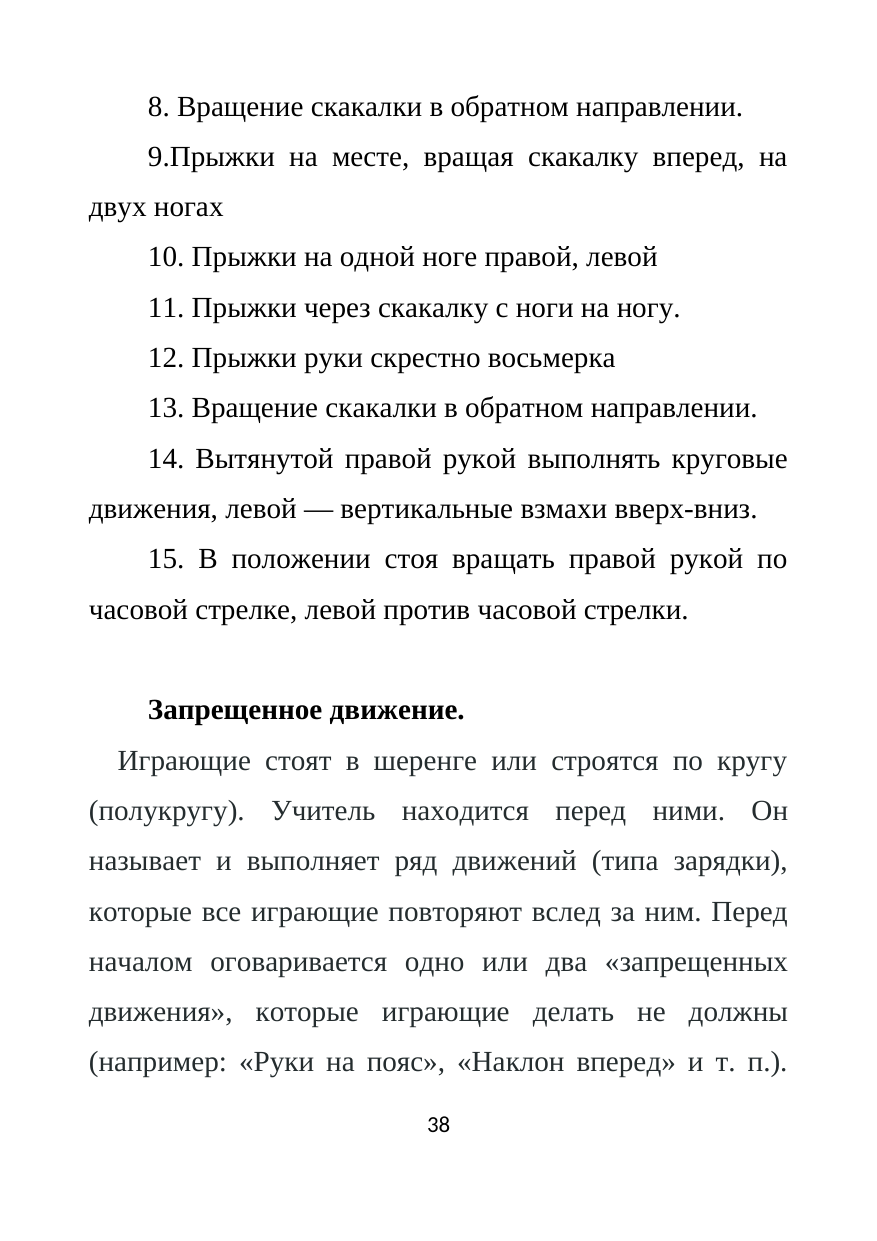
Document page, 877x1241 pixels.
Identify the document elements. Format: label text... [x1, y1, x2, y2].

text 8. Вращение скакалки в обратном направлении. [89, 89, 788, 122]
text 12. Прыжки руки скрестно восьмерка [89, 340, 788, 374]
text Запрещенное движение. [89, 692, 788, 726]
text 13. Вращение скакалки в обратном направлении. [89, 391, 788, 424]
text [89, 743, 788, 1078]
text 9.Прыжки на месте, вращая скакалку вперед, на двух ногах [89, 139, 788, 223]
text 15. В положении стоя вращать правой рукой по часовой стрелке, левой против часовой стрелки. [89, 541, 788, 625]
text 14. Вытянутой правой рукой выполнять круговые движения, левой — вертикальные взмахи вверх-вниз. [89, 441, 788, 525]
text 10. Прыжки на одной ноге правой, левой [89, 239, 788, 273]
text 11. Прыжки через скакалку с ноги на ногу. [89, 290, 788, 323]
